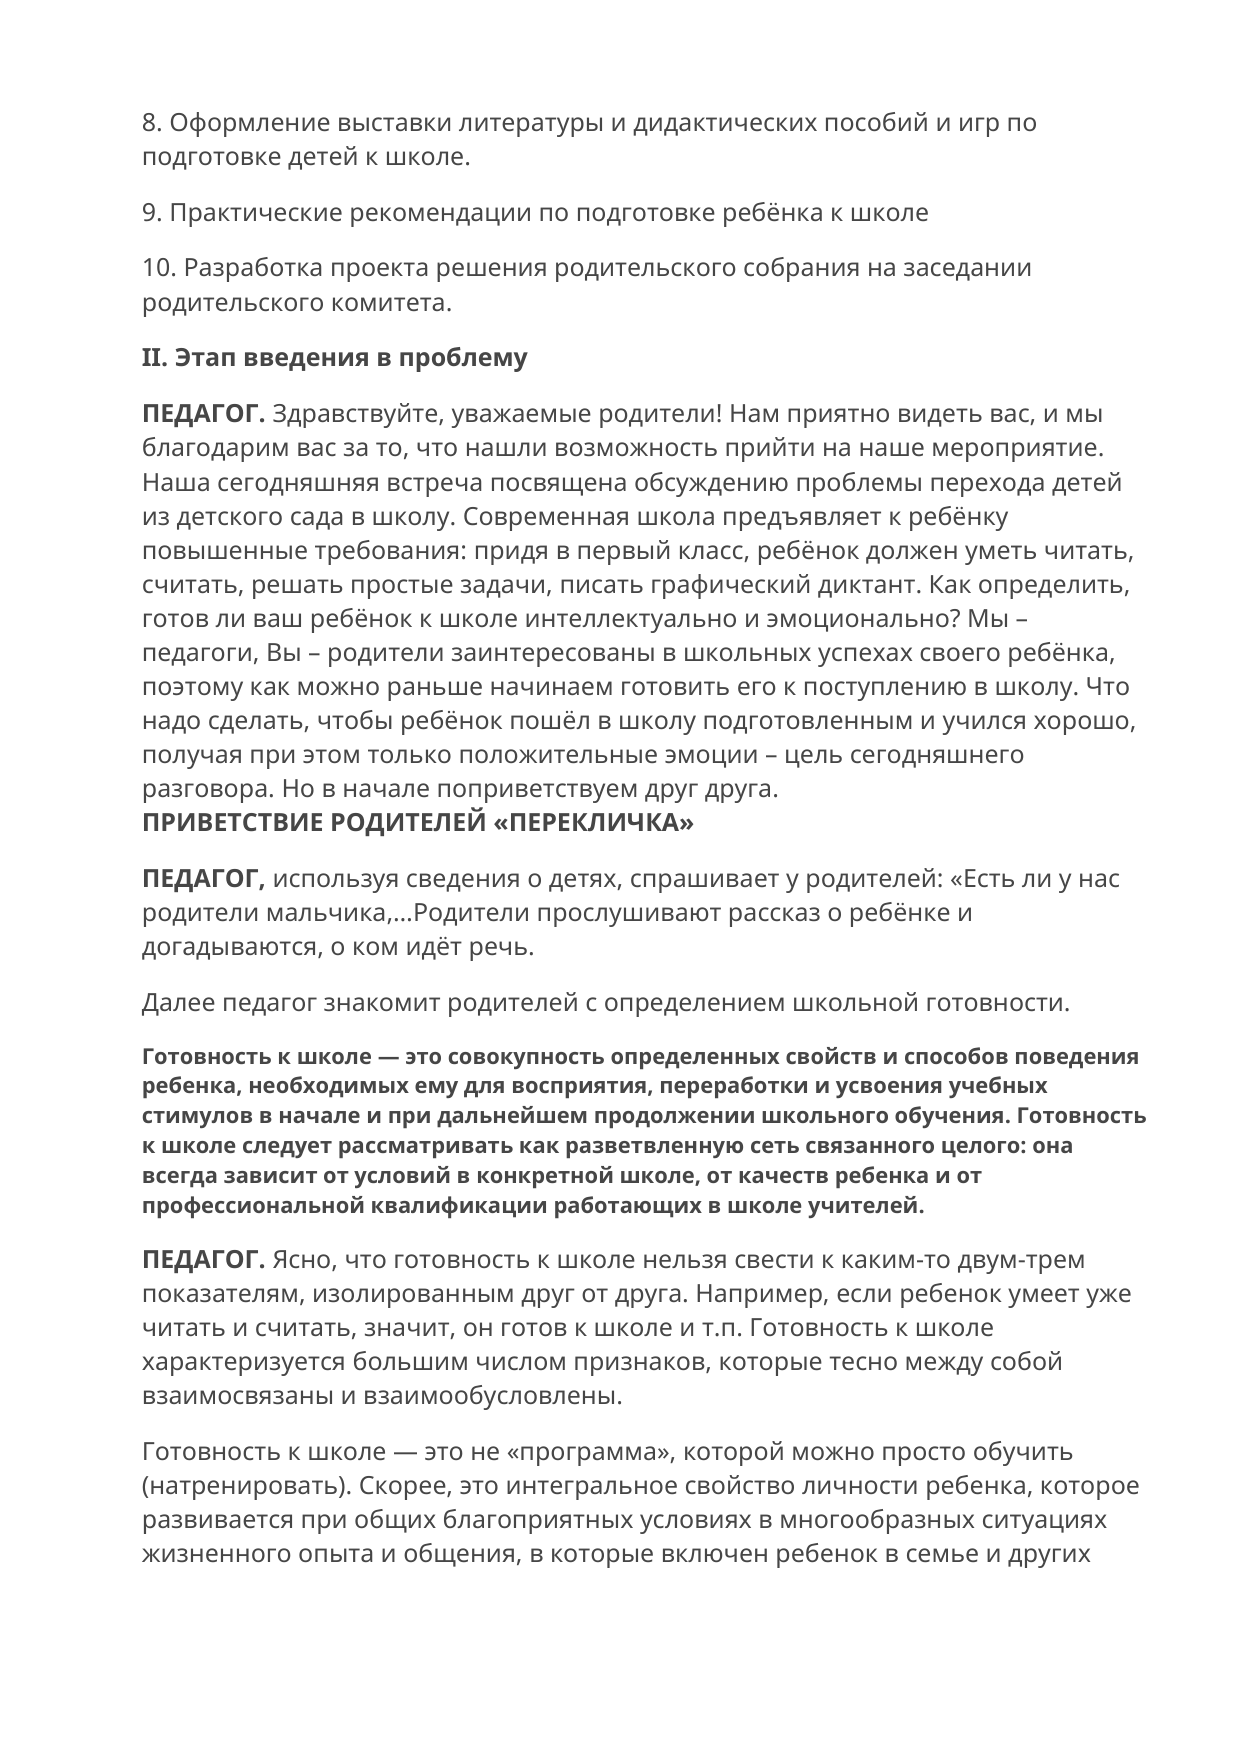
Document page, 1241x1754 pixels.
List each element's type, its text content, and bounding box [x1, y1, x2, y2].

text ПЕДАГОГ. Ясно, что готовность к школе нельзя свести к каким-то двум-трем показателям, изолированным друг от друга. Например, если ребенок умеет уже читать и считать, значит, он готов к школе и т.п. Готовность к школе характеризуется большим числом признаков, которые тесно между собой взаимосвязаны и взаимообусловлены. [142, 1241, 1150, 1412]
text 10. Разработка проекта решения родительского собрания на заседании родительского комитета. [142, 250, 1150, 318]
text II. Этап введения в проблему [142, 340, 1150, 374]
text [142, 1433, 1150, 1570]
text ПЕДАГОГ. Здравствуйте, уважаемые родители! Нам приятно видеть вас, и мы благодарим вас за то, что нашли возможность прийти на наше мероприятие. Наша сегодняшняя встреча посвящена обсуждению проблемы перехода детей из детского сада в школу. Современная школа предъявляет к ребёнку повышенные требования: придя в первый класс, ребёнок должен уметь читать, считать, решать простые задачи, писать графический диктант. Как определить, готов ли ваш ребёнок к школе интеллектуально и эмоционально? Мы – педагоги, Вы – родители заинтересованы в школьных успехах своего ребёнка, поэтому как можно раньше начинаем готовить его к поступлению в школу. Что надо сделать, чтобы ребёнок пошёл в школу подготовленным и учился хорошо, получая при этом только положительные эмоции – цель сегодняшнего разговора. Но в начале поприветствуем друг друга. [142, 396, 1150, 805]
text ПЕДАГОГ, используя сведения о детях, спрашивает у родителей: «Есть ли у нас родители мальчика,…Родители прослушивают рассказ о ребёнке и догадываются, о ком идёт речь. [142, 861, 1150, 963]
text Далее педагог знакомит родителей с определением школьной готовности. [142, 985, 1150, 1019]
text 8. Оформление выставки литературы и дидактических пособий и игр по подготовке детей к школе. [142, 104, 1150, 172]
text ПРИВЕТСТВИЕ РОДИТЕЛЕЙ «ПЕРЕКЛИЧКА» [142, 805, 1150, 839]
text 9. Практические рекомендации по подготовке ребёнка к школе [142, 194, 1150, 228]
subtitle Готовность к школе — это совокупность определенных свойств и способов поведения ребенка, необходимых ему для восприятия, переработки и усвоения учебных стимулов в начале и при дальнейшем продолжении школьного обучения. Готовность к школе следует рассматривать как разветвленную сеть связанного целого: она всегда зависит от условий в конкретной школе, от качеств ребенка и от профессиональной квалификации работающих в школе учителей. [142, 1041, 1150, 1219]
